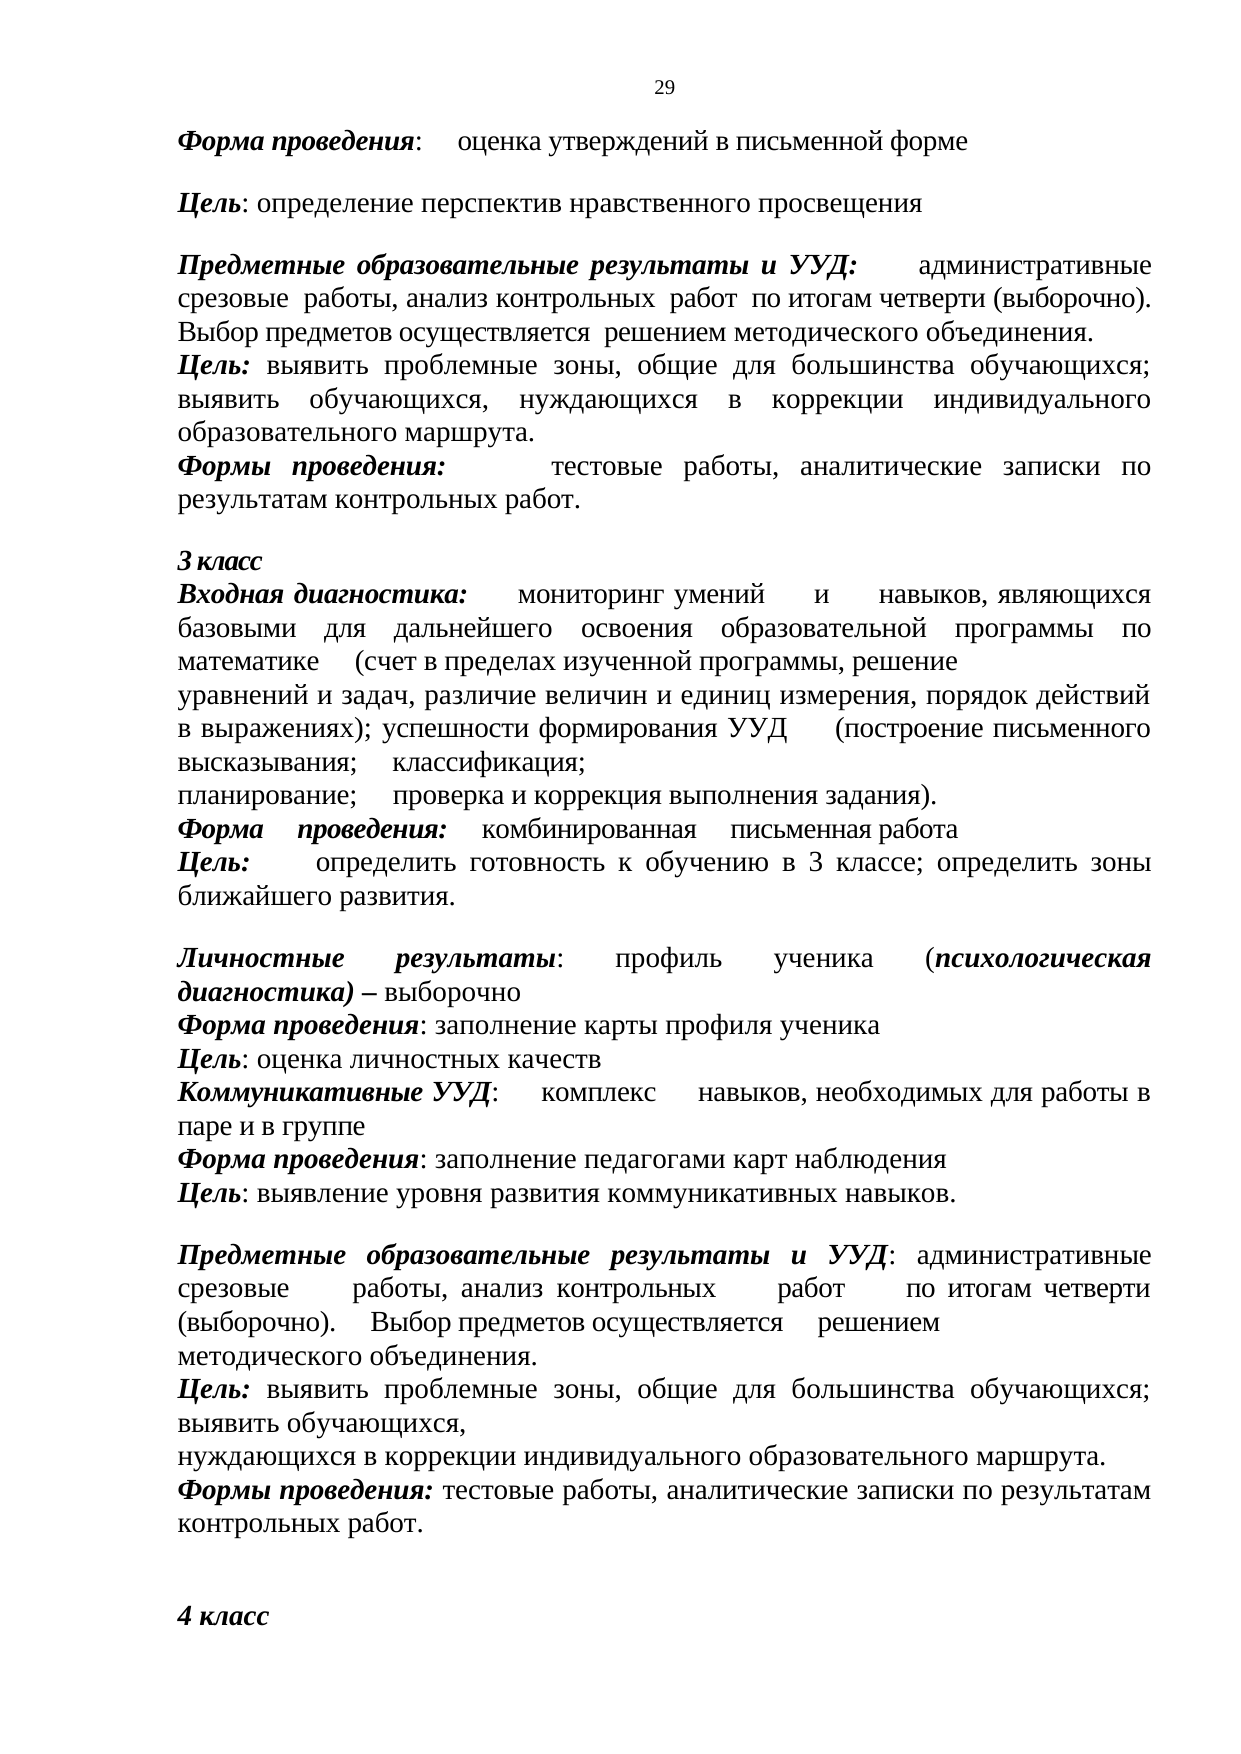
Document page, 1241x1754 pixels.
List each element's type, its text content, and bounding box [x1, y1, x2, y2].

text Форма проведения: заполнение карты профиля ученика [177, 1007, 1152, 1041]
text 4 класс [177, 1598, 1152, 1632]
text Форма проведения: заполнение педагогами карт наблюдения [177, 1141, 1152, 1175]
text Входная диагностика: мониторинг умений и навыков, являющихся базовыми для дальнейшего освоения образовательной программы по математике (счет в пределах изученной программы, решение [177, 576, 1152, 677]
text уравнений и задач, различие величин и единиц измерения, порядок действий в выражениях); успешности формирования УУД (построение письменного высказывания; классификация; [177, 677, 1152, 777]
text Личностные результаты: профиль ученика (психологическая диагностика) – выборочно [177, 940, 1152, 1007]
text нуждающихся в коррекции индивидуального образовательного маршрута. [177, 1438, 1152, 1472]
text Коммуникативные УУД: комплекс навыков, необходимых для работы в паре и в группе [177, 1074, 1152, 1141]
text Цель: выявление уровня развития коммуникативных навыков. [177, 1175, 1152, 1208]
text планирование; проверка и коррекция выполнения задания). [177, 777, 1152, 811]
text методического объединения. [177, 1338, 1152, 1371]
text Формы проведения: тестовые работы, аналитические записки по результатам контрольных работ. [177, 448, 1152, 515]
text Предметные образовательные результаты и УУД: административные срезовые работы, анализ контрольных работ по итогам четверти (выборочно). Выбор предметов осуществляется решением методического объединения. [177, 247, 1152, 347]
text Предметные образовательные результаты и УУД: административные срезовые работы, анализ контрольных работ по итогам четверти (выборочно). Выбор предметов осуществляется решением [177, 1237, 1152, 1338]
text Цель: определение перспектив нравственного просвещения [177, 185, 1152, 218]
text Формы проведения: тестовые работы, аналитические записки по результатам контрольных работ. [177, 1472, 1152, 1539]
text Цель: выявить проблемные зоны, общие для большинства обучающихся; выявить обучающихся, [177, 1371, 1152, 1438]
text Форма проведения: комбинированная письменная работа [177, 811, 1152, 844]
text Цель: выявить проблемные зоны, общие для большинства обучающихся; выявить обучающихся, нуждающихся в коррекции индивидуального образовательного маршрута. [177, 347, 1152, 448]
text Цель: определить готовность к обучению в 3 классе; определить зоны ближайшего развития. [177, 844, 1152, 912]
text Форма проведения: оценка утверждений в письменной форме [177, 123, 1152, 157]
text Цель: оценка личностных качеств [177, 1041, 1152, 1074]
text 3 класс [177, 543, 1152, 576]
